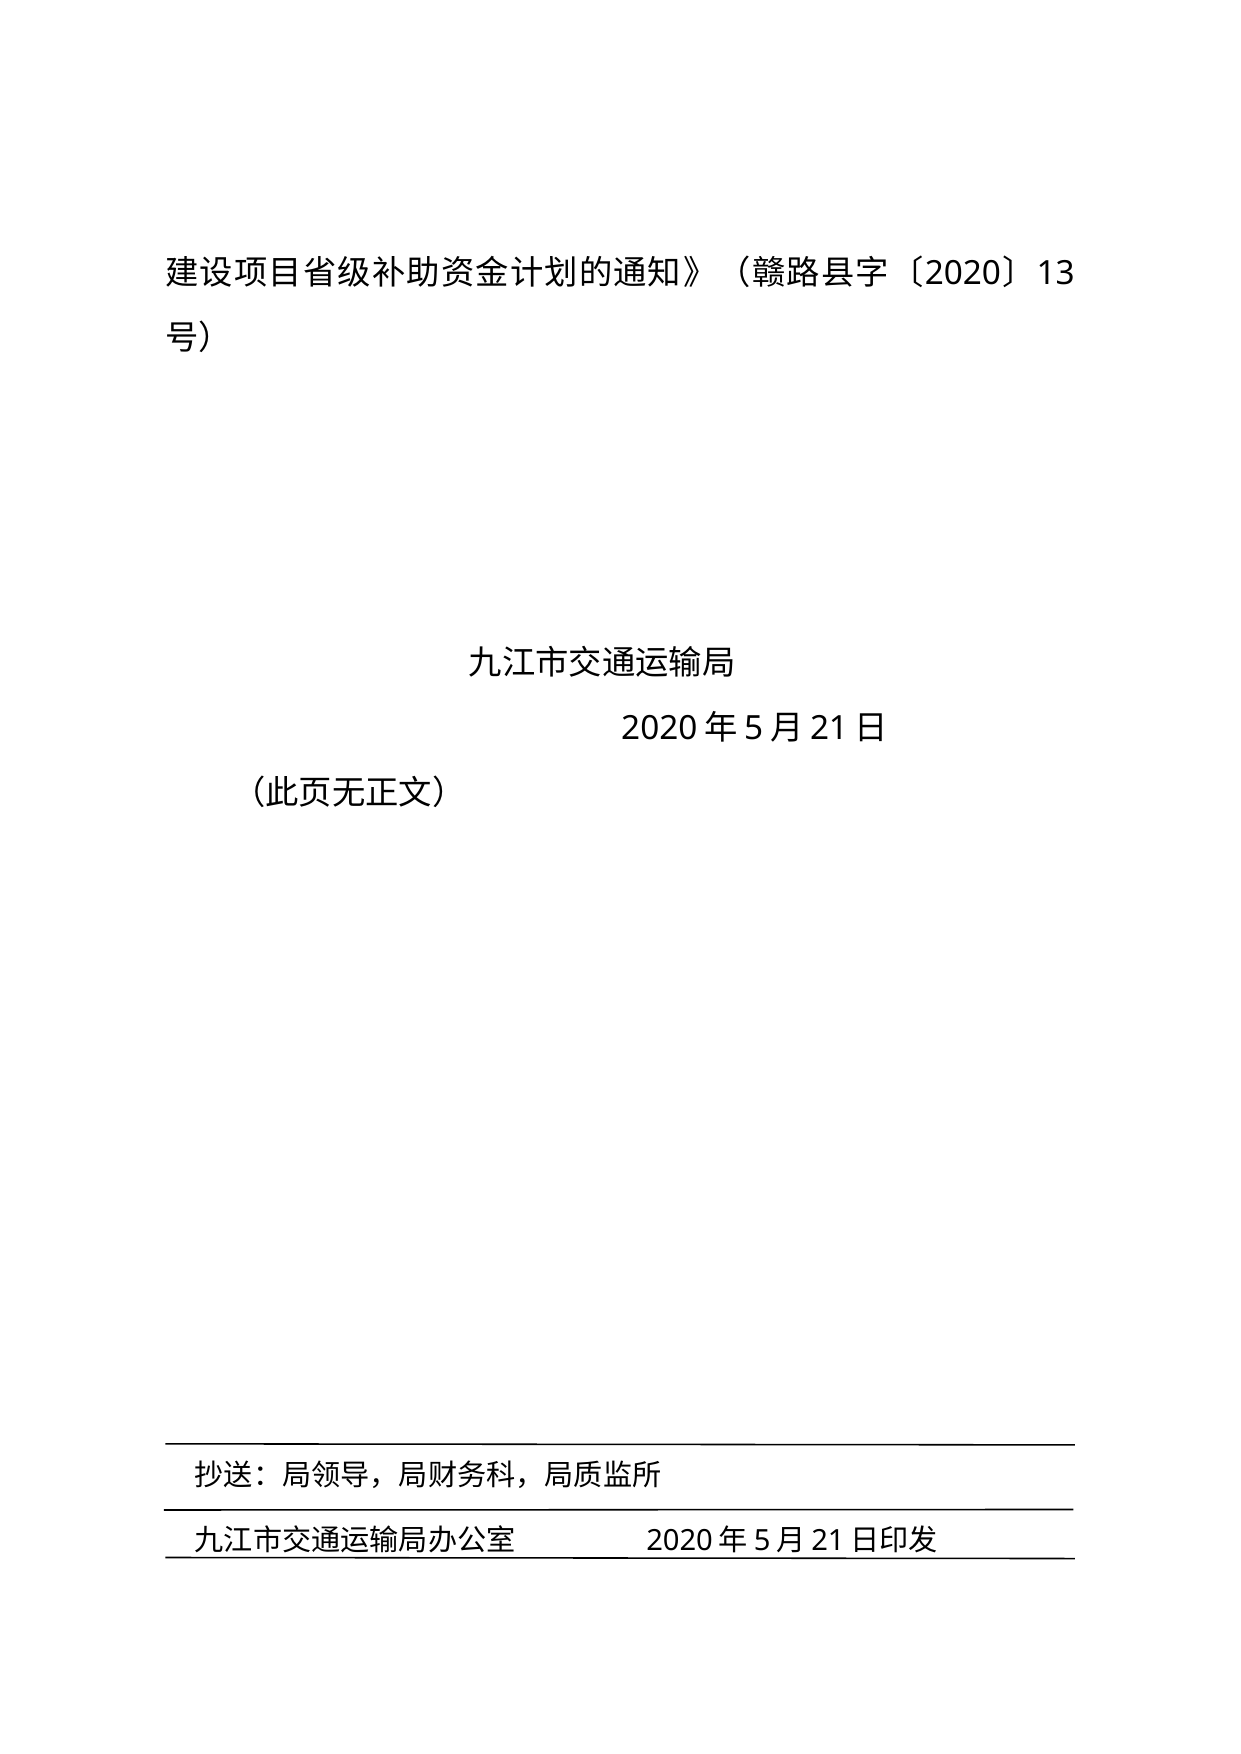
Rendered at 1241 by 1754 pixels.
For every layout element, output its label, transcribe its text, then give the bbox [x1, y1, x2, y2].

text 2020年5月21日 [165, 692, 1075, 757]
text 九江市交通运输局办公室 2020年5月21日印发 [165, 1505, 1075, 1557]
text （此页无正文） [165, 757, 1075, 822]
text 抄送：局领导，局财务科，局质监所 [165, 1445, 1075, 1505]
text 附件：《江西省公路管理局关于下达九江市彭泽县疏港公路建设项目省级补助资金计划的通知》（赣路县字〔2020〕13号） [165, 237, 1075, 367]
text 九江市交通运输局 [165, 627, 1075, 692]
